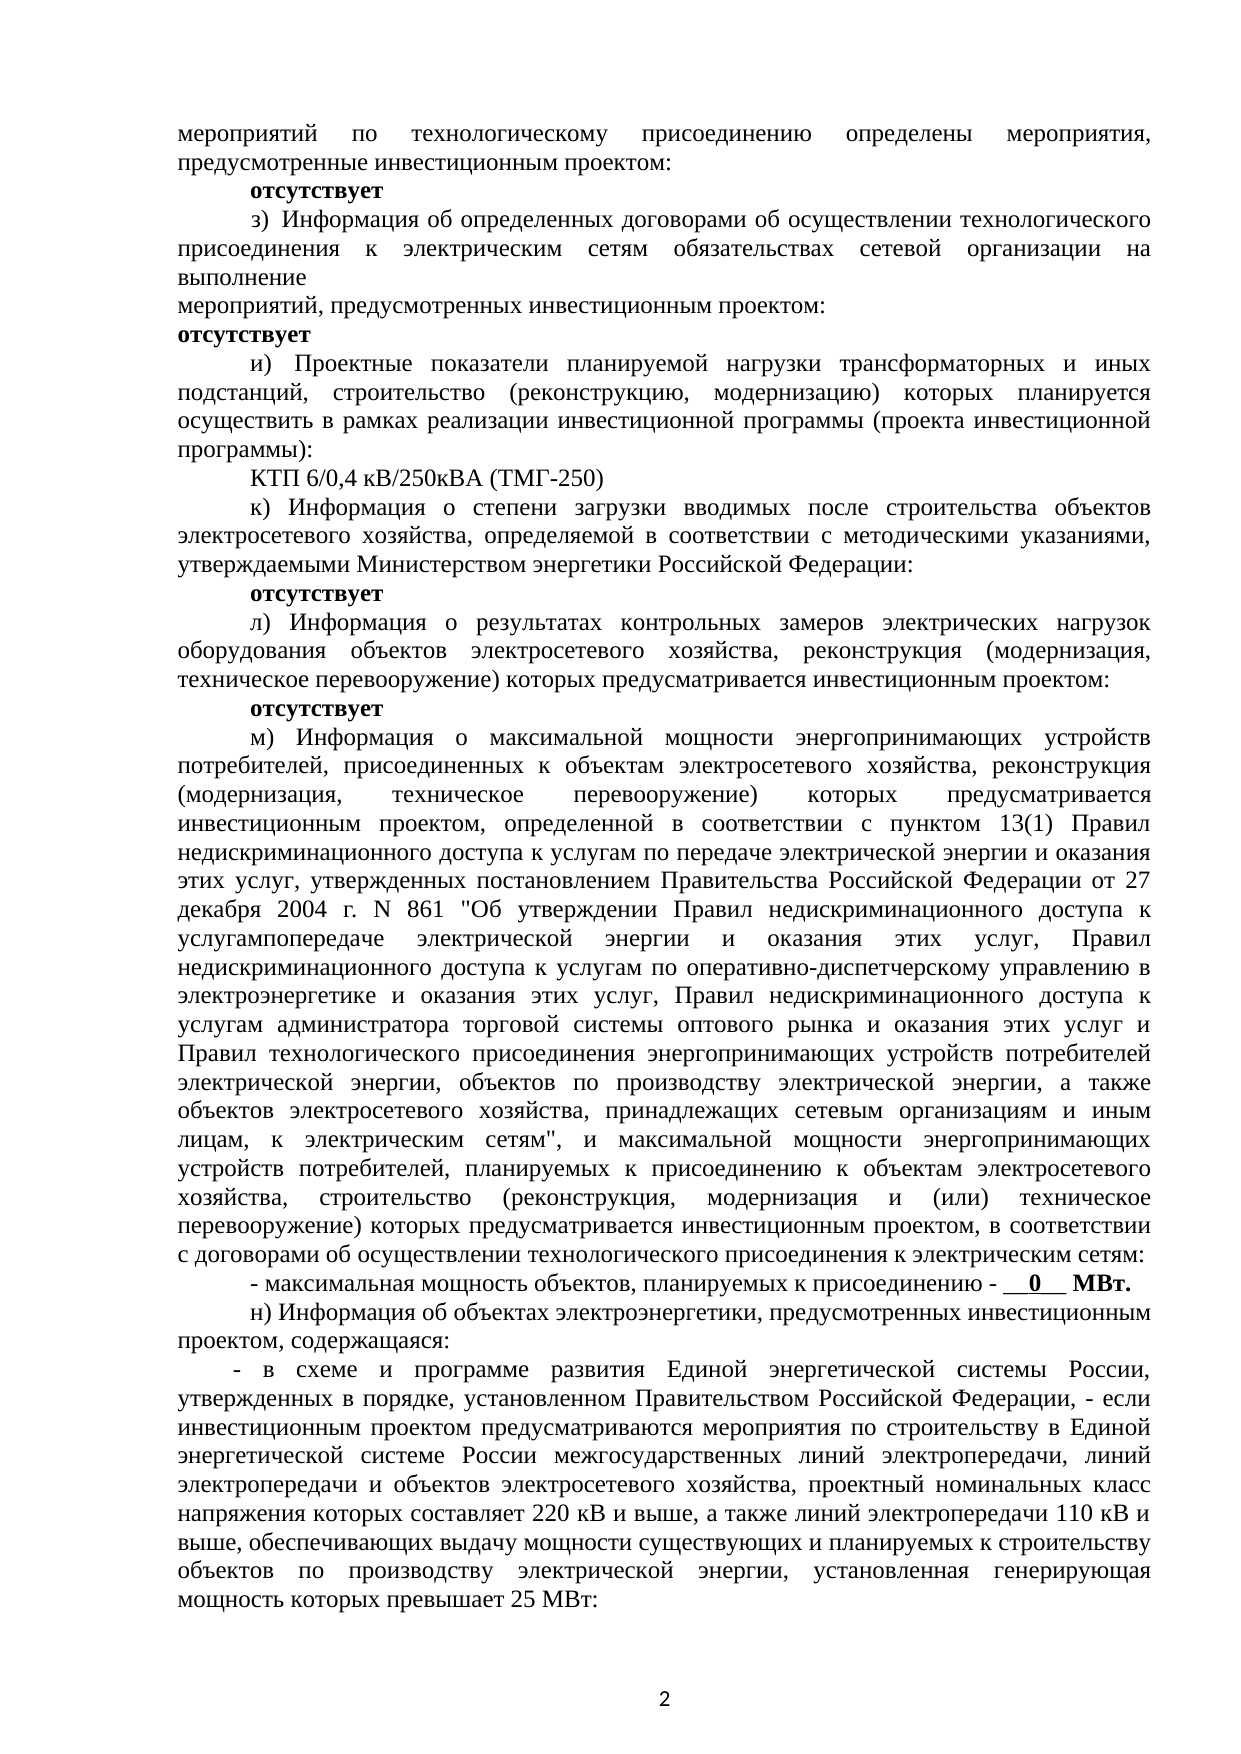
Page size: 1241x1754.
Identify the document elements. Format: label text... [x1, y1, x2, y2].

text з) Информация об определенных договорами об осуществлении технологического присоединения к электрическим сетям обязательствах сетевой организации на выполнение мероприятий, предусмотренных инвестиционным проектом: [177, 204, 1152, 319]
text КТП 6/0,4 кВ/250кВА (ТМГ-250) [177, 463, 1152, 492]
text л) Информация о результатах контрольных замеров электрических нагрузок оборудования объектов электросетевого хозяйства, реконструкция (модернизация, техническое перевооружение) которых предусматривается инвестиционным проектом: [177, 607, 1152, 693]
text отсутствует [177, 693, 1152, 722]
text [177, 118, 1152, 176]
text - в схеме и программе развития Единой энергетической системы России, утвержденных в порядке, установленном Правительством Российской Федерации, - если инвестиционным проектом предусматриваются мероприятия по строительству в Единой энергетической системе России межгосударственных линий электропередачи, линий электропередачи и объектов электросетевого хозяйства, проектный номинальных класс напряжения которых составляет 220 кВ и выше, а также линий электропередачи 110 кВ и выше, обеспечивающих выдачу мощности существующих и планируемых к строительству объектов по производству электрической энергии, установленная генерирующая мощность которых превышает 25 МВт: [177, 1354, 1152, 1613]
text отсутствует [250, 176, 1152, 204]
text к) Информация о степени загрузки вводимых после строительства объектов электросетевого хозяйства, определяемой в соответствии с методическими указаниями, утверждаемыми Министерством энергетики Российской Федерации: [177, 492, 1152, 578]
text н) Информация об объектах электроэнергетики, предусмотренных инвестиционным проектом, содержащаяся: [177, 1297, 1152, 1354]
text м) Информация о максимальной мощности энергопринимающих устройств потребителей, присоединенных к объектам электросетевого хозяйства, реконструкция (модернизация, техническое перевооружение) которых предусматривается инвестиционным проектом, определенной в соответствии с пунктом 13(1) Правил недискриминационного доступа к услугам по передаче электрической энергии и оказания этих услуг, утвержденных постановлением Правительства Российской Федерации от 27 декабря 2004 г. N 861 "Об утверждении Правил недискриминационного доступа к услугампопередаче электрической энергии и оказания этих услуг, Правил недискриминационного доступа к услугам по оперативно-диспетчерскому управлению в электроэнергетике и оказания этих услуг, Правил недискриминационного доступа к услугам администратора торговой системы оптового рынка и оказания этих услуг и Правил технологического присоединения энергопринимающих устройств потребителей электрической энергии, объектов по производству электрической энергии, а также объектов электросетевого хозяйства, принадлежащих сетевым организациям и иным лицам, к электрическим сетям", и максимальной мощности энергопринимающих устройств потребителей, планируемых к присоединению к объектам электросетевого хозяйства, строительство (реконструкция, модернизация и (или) техническое перевооружение) которых предусматривается инвестиционным проектом, в соответствии с договорами об осуществлении технологического присоединения к электрическим сетям: [177, 722, 1152, 1268]
text и) Проектные показатели планируемой нагрузки трансформаторных и иных подстанций, строительство (реконструкцию, модернизацию) которых планируется осуществить в рамках реализации инвестиционной программы (проекта инвестиционной программы): [177, 348, 1152, 463]
text отсутствует [177, 319, 1152, 348]
text - максимальная мощность объектов, планируемых к присоединению - __0__ МВт. [177, 1268, 1152, 1297]
text отсутствует [177, 578, 1152, 607]
